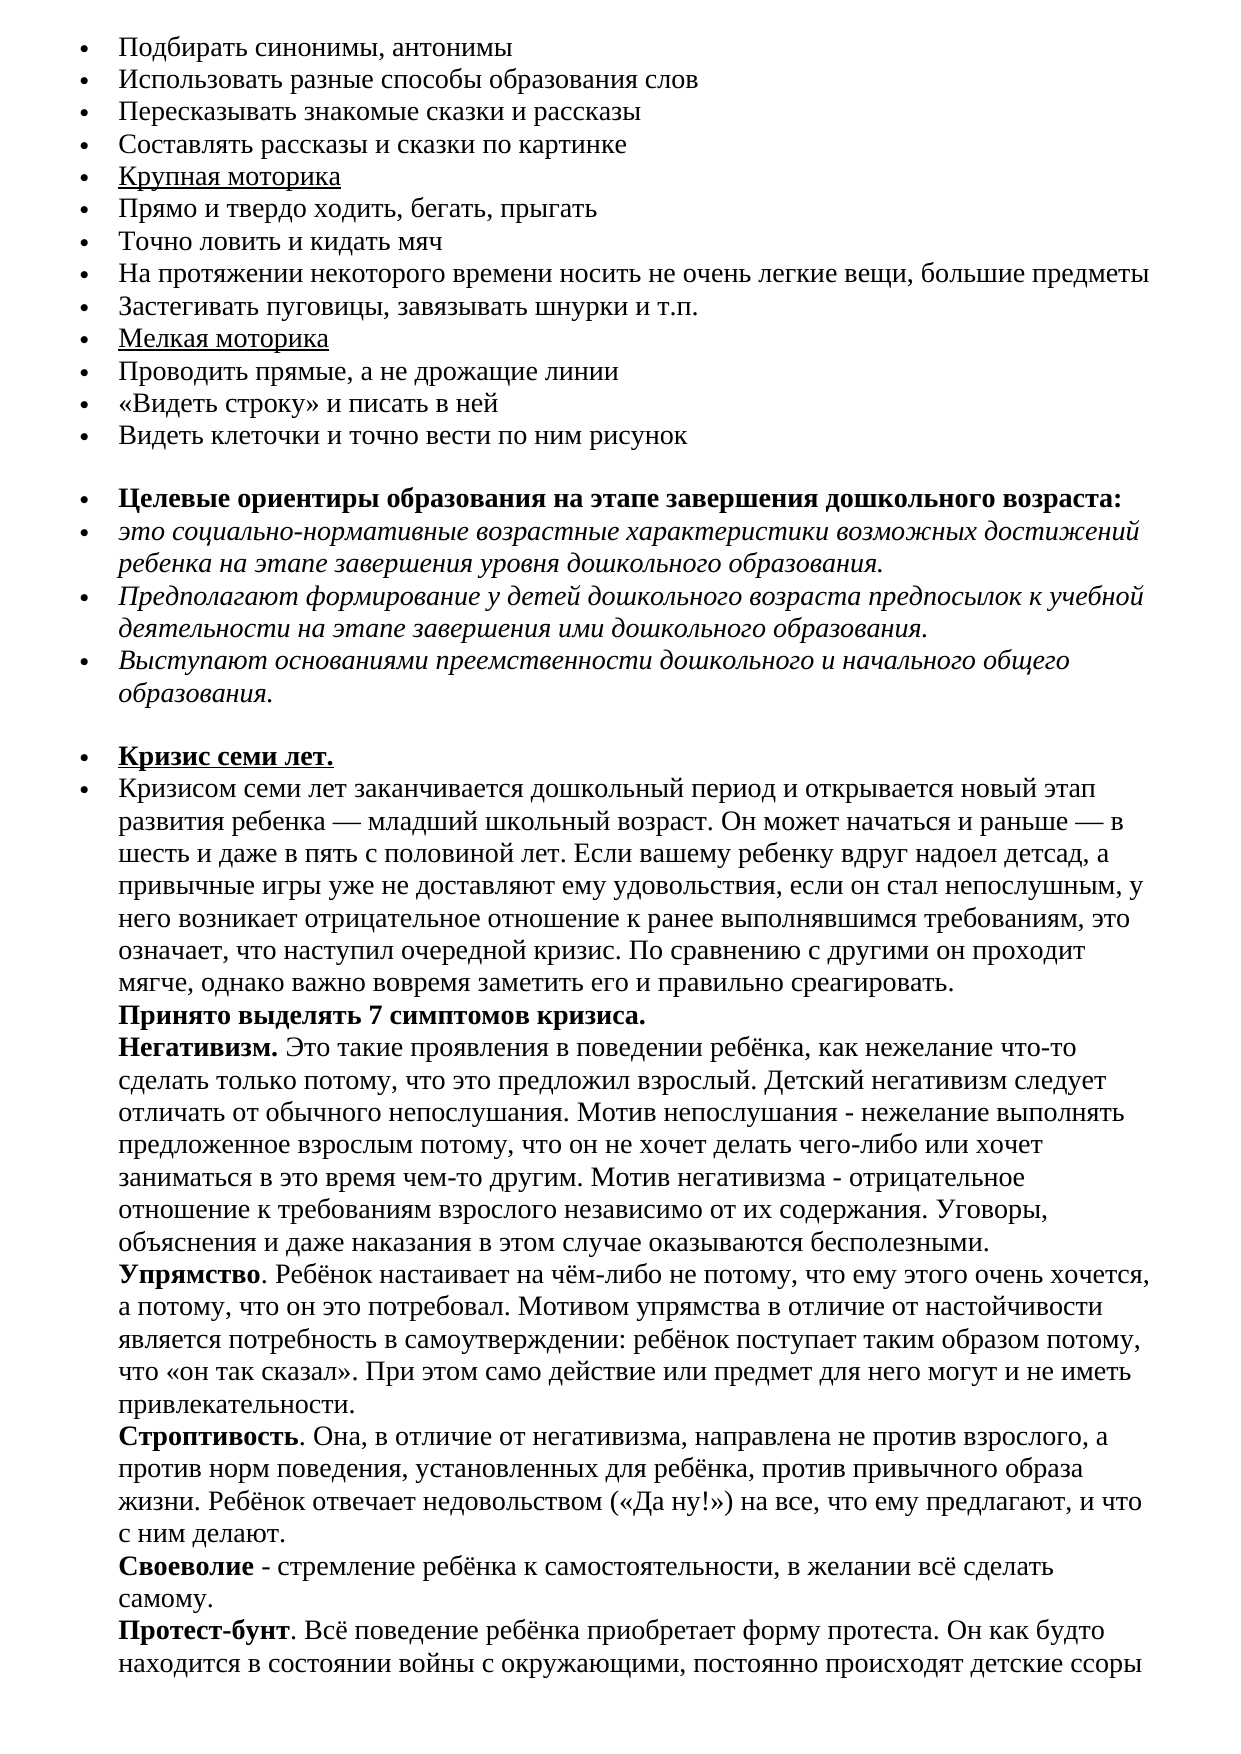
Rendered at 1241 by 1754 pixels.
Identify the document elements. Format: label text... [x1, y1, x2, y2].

list Точно ловить и кидать мяч [81, 224, 1152, 256]
list Крупная моторика [81, 159, 1152, 192]
list Кризисом семи лет заканчивается дошкольный период и открывается новый этап развития ребенка — младший школьный возраст. Он может начаться и раньше — в шесть и даже в пять с половиной лет. Если вашему ребенку вдруг надоел детсад, а привычные игры уже не доставляют ему удовольствия, если он стал непослушным, у него возникает отрицательное отношение к ранее выполнявшимся требованиям, это означает, что наступил очередной кризис. По сравнению с другими он проходит мягче, однако важно вовремя заметить его и правильно среагировать. [81, 771, 1152, 998]
list Выступают основаниями преемственности дошкольного и начального общего образования. [81, 643, 1152, 708]
list Проводить прямые, а не дрожащие линии [81, 353, 1152, 386]
list Пересказывать знакомые сказки и рассказы [81, 94, 1152, 127]
list Видеть клеточки и точно вести по ним рисунок [81, 418, 1152, 451]
list Застегивать пуговицы, завязывать шнурки и т.п. [81, 289, 1152, 321]
list это социально-нормативные возрастные характеристики возможных достижений ребенка на этапе завершения уровня дошкольного образования. [81, 514, 1152, 578]
list Использовать разные способы образования слов [81, 62, 1152, 94]
list «Видеть строку» и писать в ней [81, 386, 1152, 418]
list Прямо и твердо ходить, бегать, прыгать [81, 192, 1152, 224]
list На протяжении некоторого времени носить не очень легкие вещи, большие предметы [81, 256, 1152, 289]
list Кризис семи лет. [81, 739, 1152, 771]
list Мелкая моторика [81, 321, 1152, 353]
list Предполагают формирование у детей дошкольного возраста предпосылок к учебной деятельности на этапе завершения ими дошкольного образования. [81, 578, 1152, 643]
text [118, 998, 1152, 1678]
list Подбирать синонимы, антонимы [81, 29, 1152, 62]
list Целевые ориентиры образования на этапе завершения дошкольного возраста: [81, 481, 1152, 514]
list Составлять рассказы и сказки по картинке [81, 127, 1152, 159]
